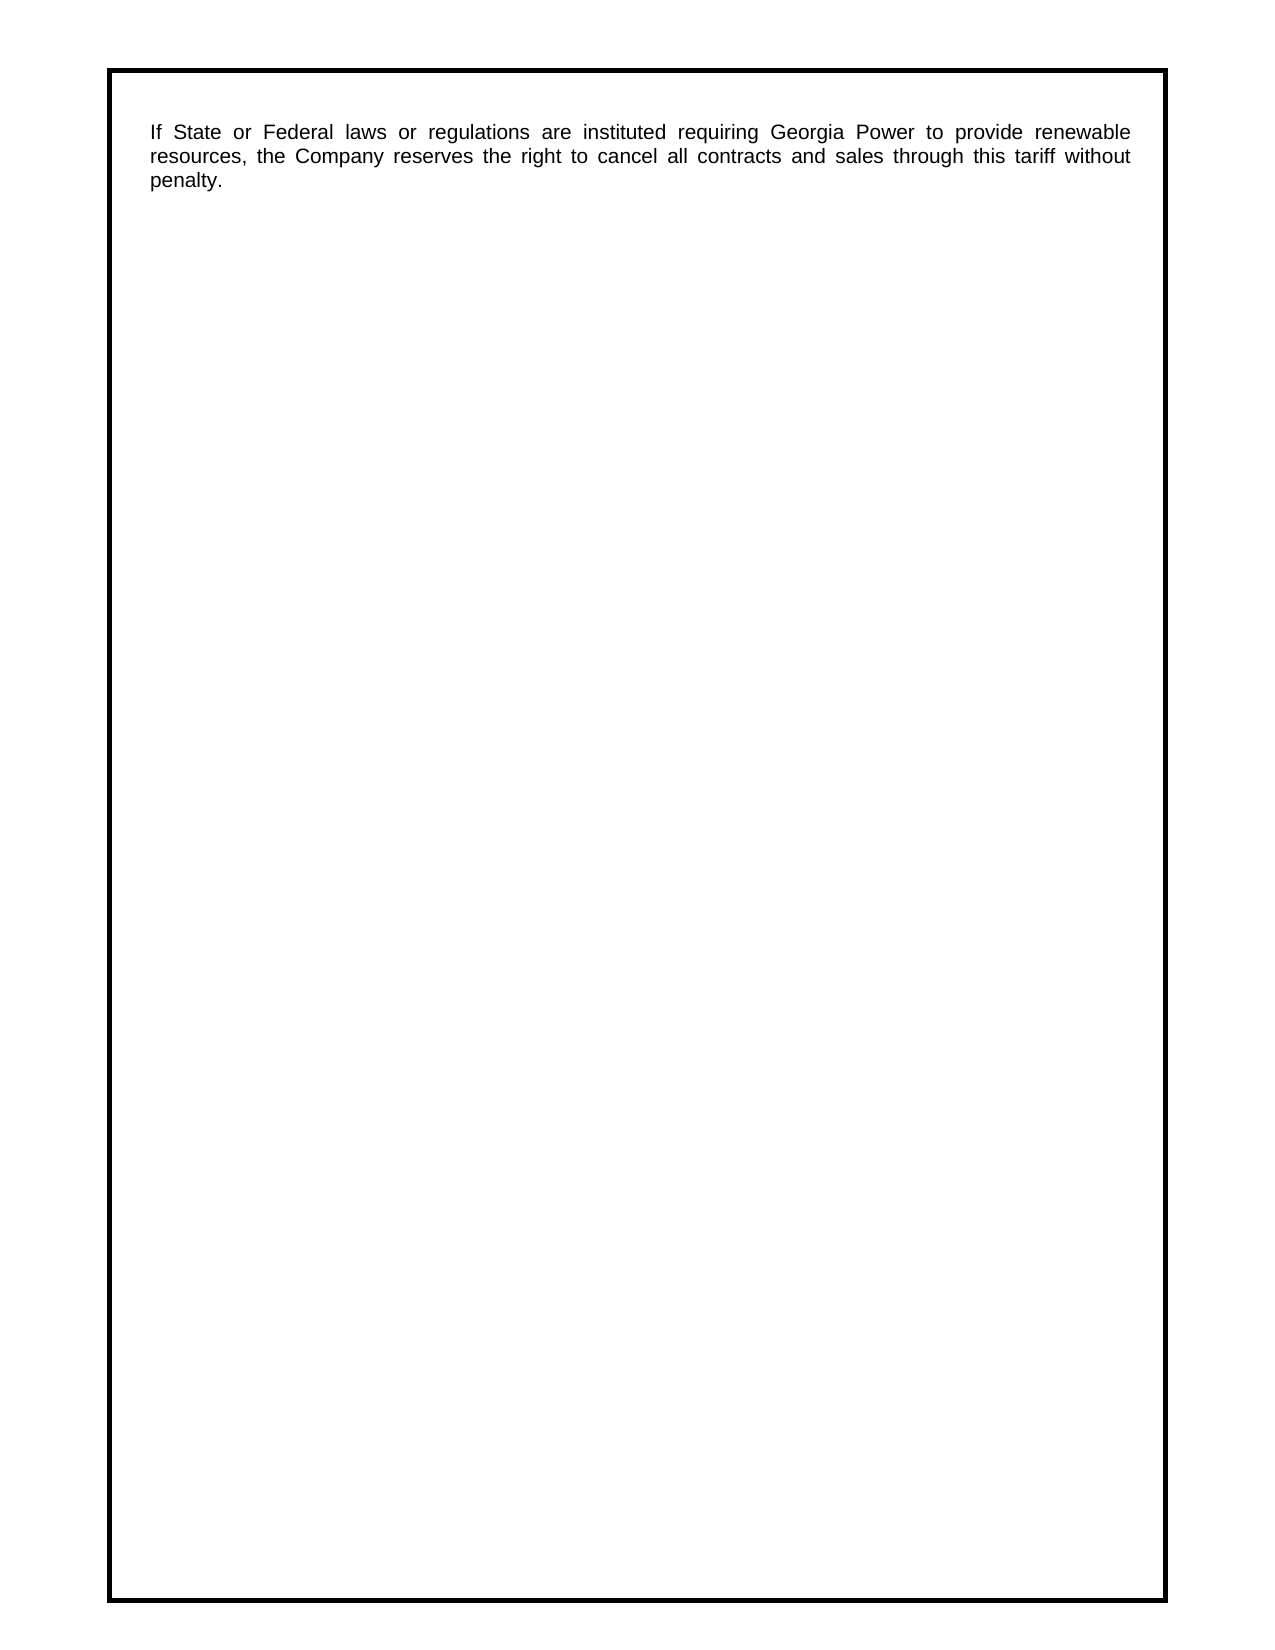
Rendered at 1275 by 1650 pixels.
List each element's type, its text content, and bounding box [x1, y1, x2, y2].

text If State or Federal laws or regulations are instituted requiring Georgia Power to provide renewable resources, the Company reserves the right to cancel all contracts and sales through this tariff without penalty. [150, 120, 1132, 192]
